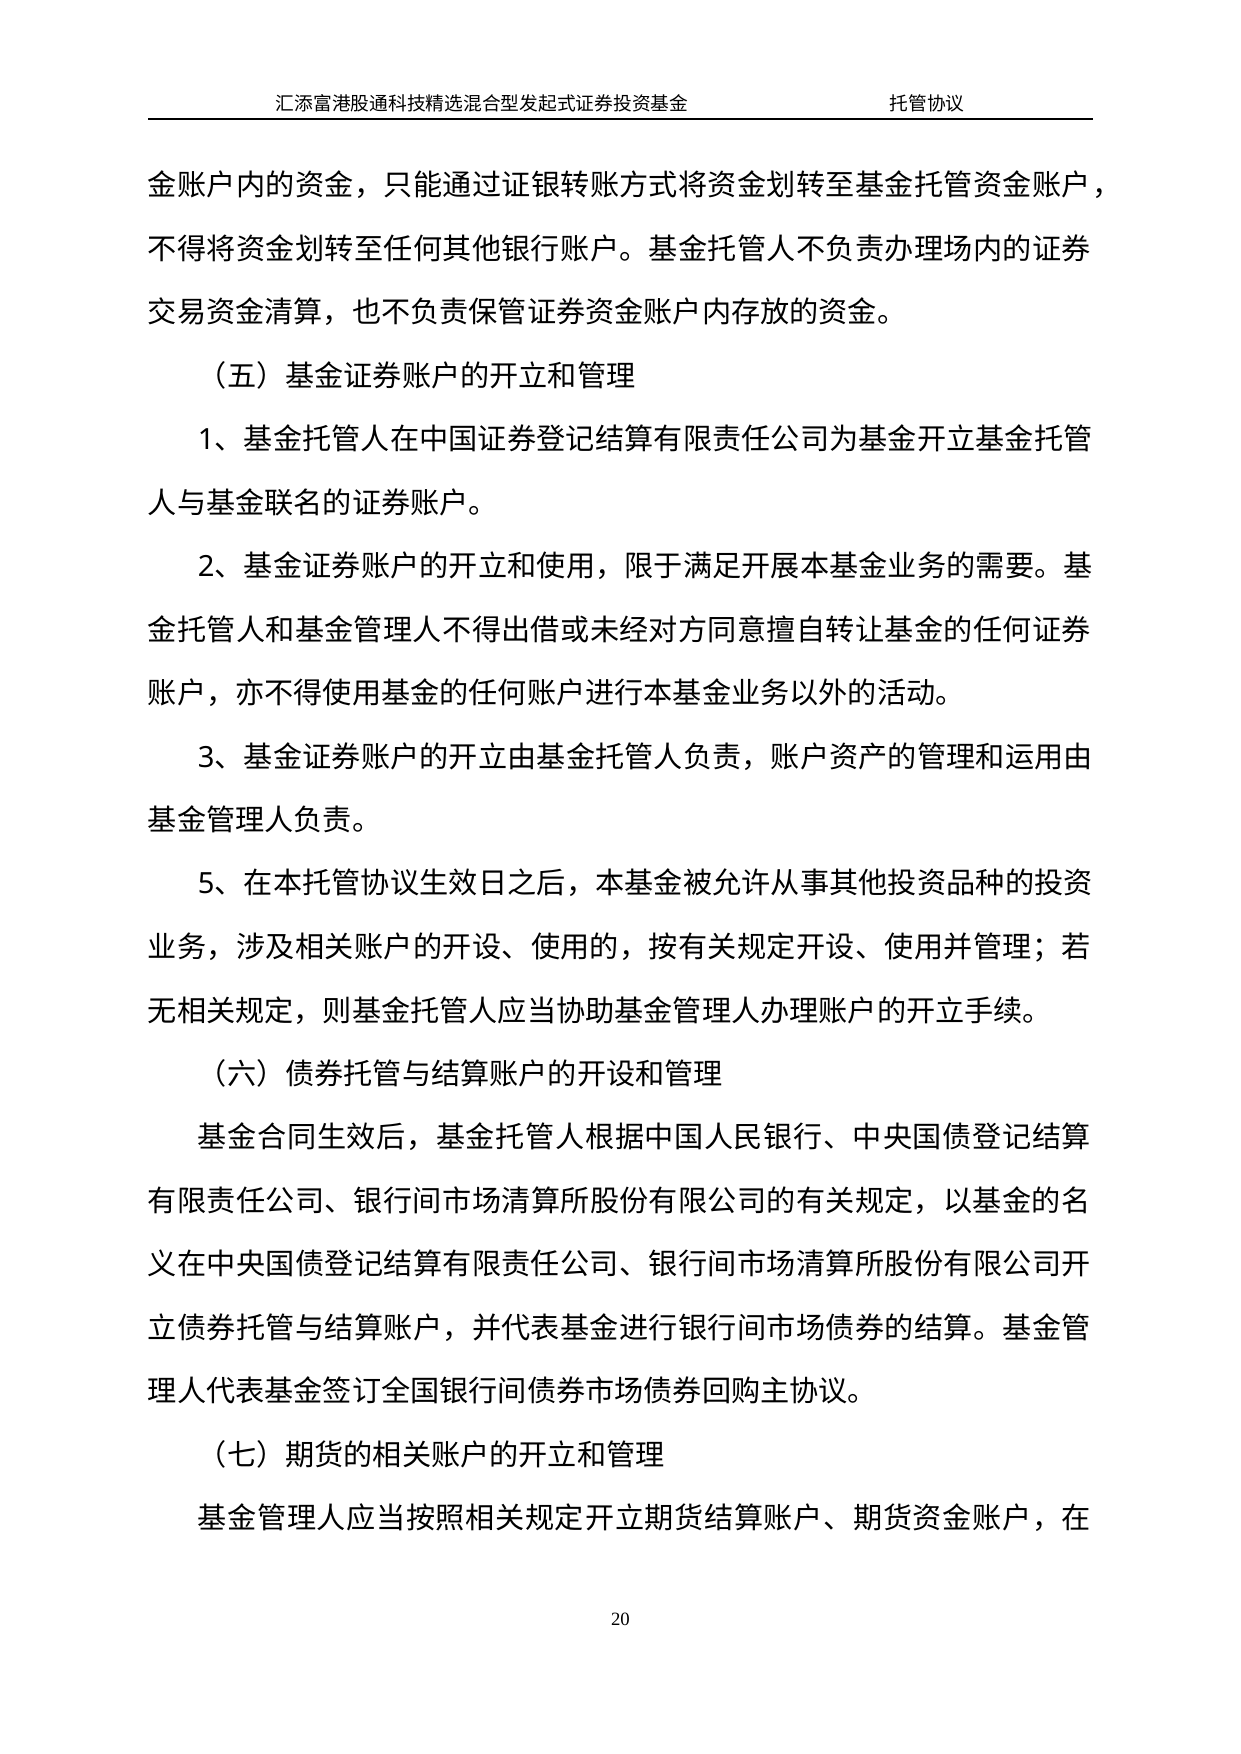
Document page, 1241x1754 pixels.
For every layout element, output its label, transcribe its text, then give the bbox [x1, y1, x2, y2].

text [148, 1494, 1093, 1537]
text 1、基金托管人在中国证券登记结算有限责任公司为基金开立基金托管人与基金联名的证券账户。 [148, 416, 1093, 522]
text 3、基金证券账户的开立由基金托管人负责，账户资产的管理和运用由基金管理人负责。 [148, 733, 1093, 839]
text 5、在本托管协议生效日之后，本基金被允许从事其他投资品种的投资业务，涉及相关账户的开设、使用的，按有关规定开设、使用并管理；若无相关规定，则基金托管人应当协助基金管理人办理账户的开立手续。 [148, 860, 1093, 1029]
text （五）基金证券账户的开立和管理 [148, 352, 1093, 394]
text 2、基金证券账户的开立和使用，限于满足开展本基金业务的需要。基金托管人和基金管理人不得出借或未经对方同意擅自转让基金的任何证券账户，亦不得使用基金的任何账户进行本基金业务以外的活动。 [148, 543, 1093, 712]
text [148, 162, 1093, 331]
text （七）期货的相关账户的开立和管理 [148, 1431, 1093, 1473]
text 基金合同生效后，基金托管人根据中国人民银行、中央国债登记结算有限责任公司、银行间市场清算所股份有限公司的有关规定，以基金的名义在中央国债登记结算有限责任公司、银行间市场清算所股份有限公司开立债券托管与结算账户，并代表基金进行银行间市场债券的结算。基金管理人代表基金签订全国银行间债券市场债券回购主协议。 [148, 1114, 1093, 1410]
text （六）债券托管与结算账户的开设和管理 [148, 1051, 1093, 1093]
